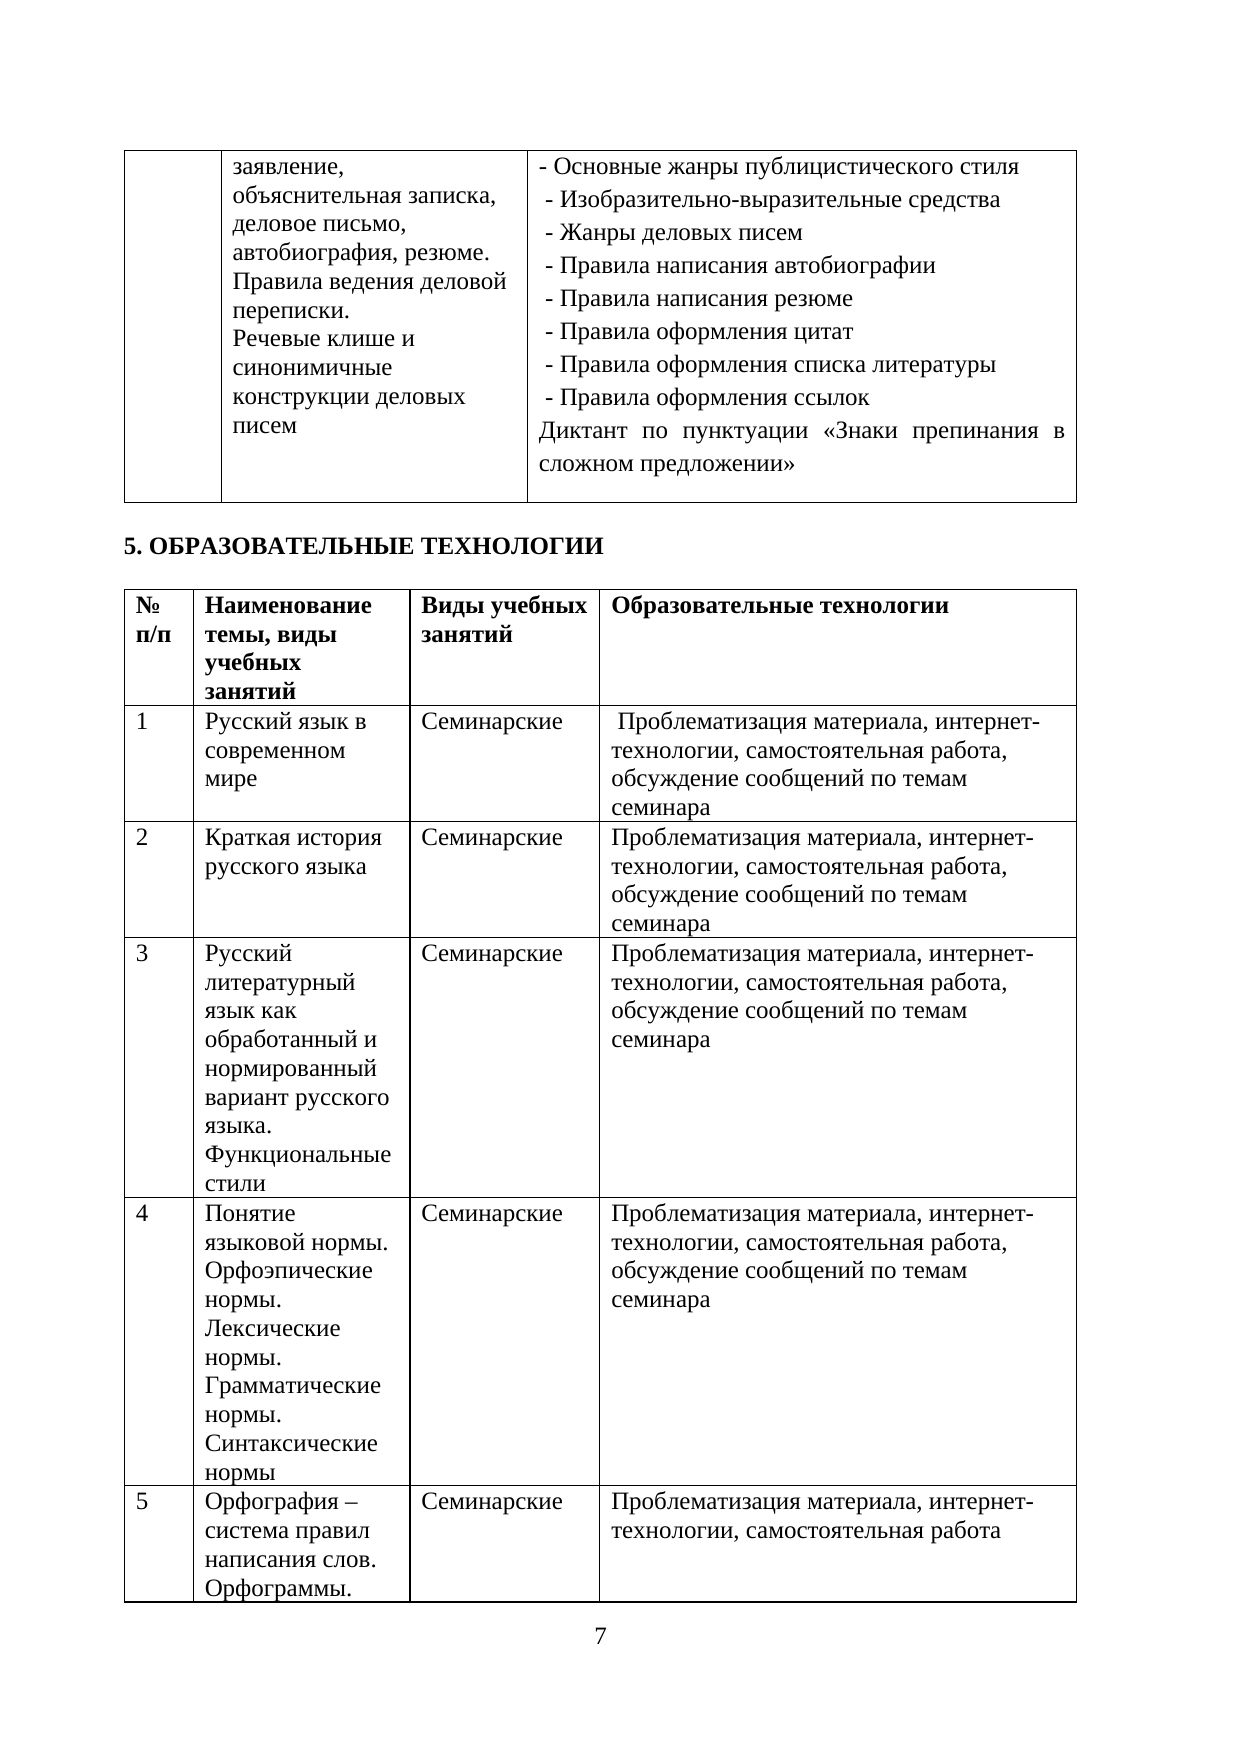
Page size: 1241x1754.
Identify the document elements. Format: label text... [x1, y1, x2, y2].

table_header Образовательные технологии [600, 590, 1076, 705]
table_cell Проблематизация материала, интернет-технологии, самостоятельная работа, обсуждение сообщений по темам семинара [600, 1198, 1076, 1485]
table_header Виды учебных занятий [411, 590, 599, 705]
table_cell Семинарские [411, 706, 599, 821]
table_cell Проблематизация материала, интернет-технологии, самостоятельная работа, обсуждение сообщений по темам семинара [600, 706, 1076, 821]
table_header Наименование темы, виды учебных занятий [194, 590, 409, 705]
table_cell 2 [125, 822, 193, 937]
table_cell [222, 151, 527, 502]
table_cell 1 [125, 706, 193, 821]
table_cell Краткая история русского языка [194, 822, 409, 937]
table_cell Семинарские [411, 1198, 599, 1485]
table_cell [194, 1486, 409, 1601]
table_header № п/п [125, 590, 193, 705]
table_cell 7 [125, 151, 221, 502]
table_cell 4 [125, 1198, 193, 1485]
table_cell Семинарские [411, 822, 599, 937]
table_cell Русский литературный язык как обработанный и нормированный вариант русского языка. Функциональные стили [194, 938, 409, 1197]
table_cell Семинарские [411, 938, 599, 1197]
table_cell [528, 151, 1076, 502]
table_cell Проблематизация материала, интернет-технологии, самостоятельная работа, обсуждение сообщений по темам семинара [600, 938, 1076, 1197]
table_cell Семинарские [411, 1486, 599, 1601]
text 5. ОБРАЗОВАТЕЛЬНЫЕ ТЕХНОЛОГИИ [124, 531, 1077, 560]
table_cell Проблематизация материала, интернет-технологии, самостоятельная работа, обсуждение сообщений по темам семинара [600, 822, 1076, 937]
table_cell 3 [125, 938, 193, 1197]
table_cell Русский язык в современном мире [194, 706, 409, 821]
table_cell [600, 1486, 1076, 1601]
table_cell Понятие языковой нормы. Орфоэпические нормы. Лексические нормы. Грамматические нормы. Синтаксические нормы [194, 1198, 409, 1485]
table_cell 5 [125, 1486, 193, 1601]
